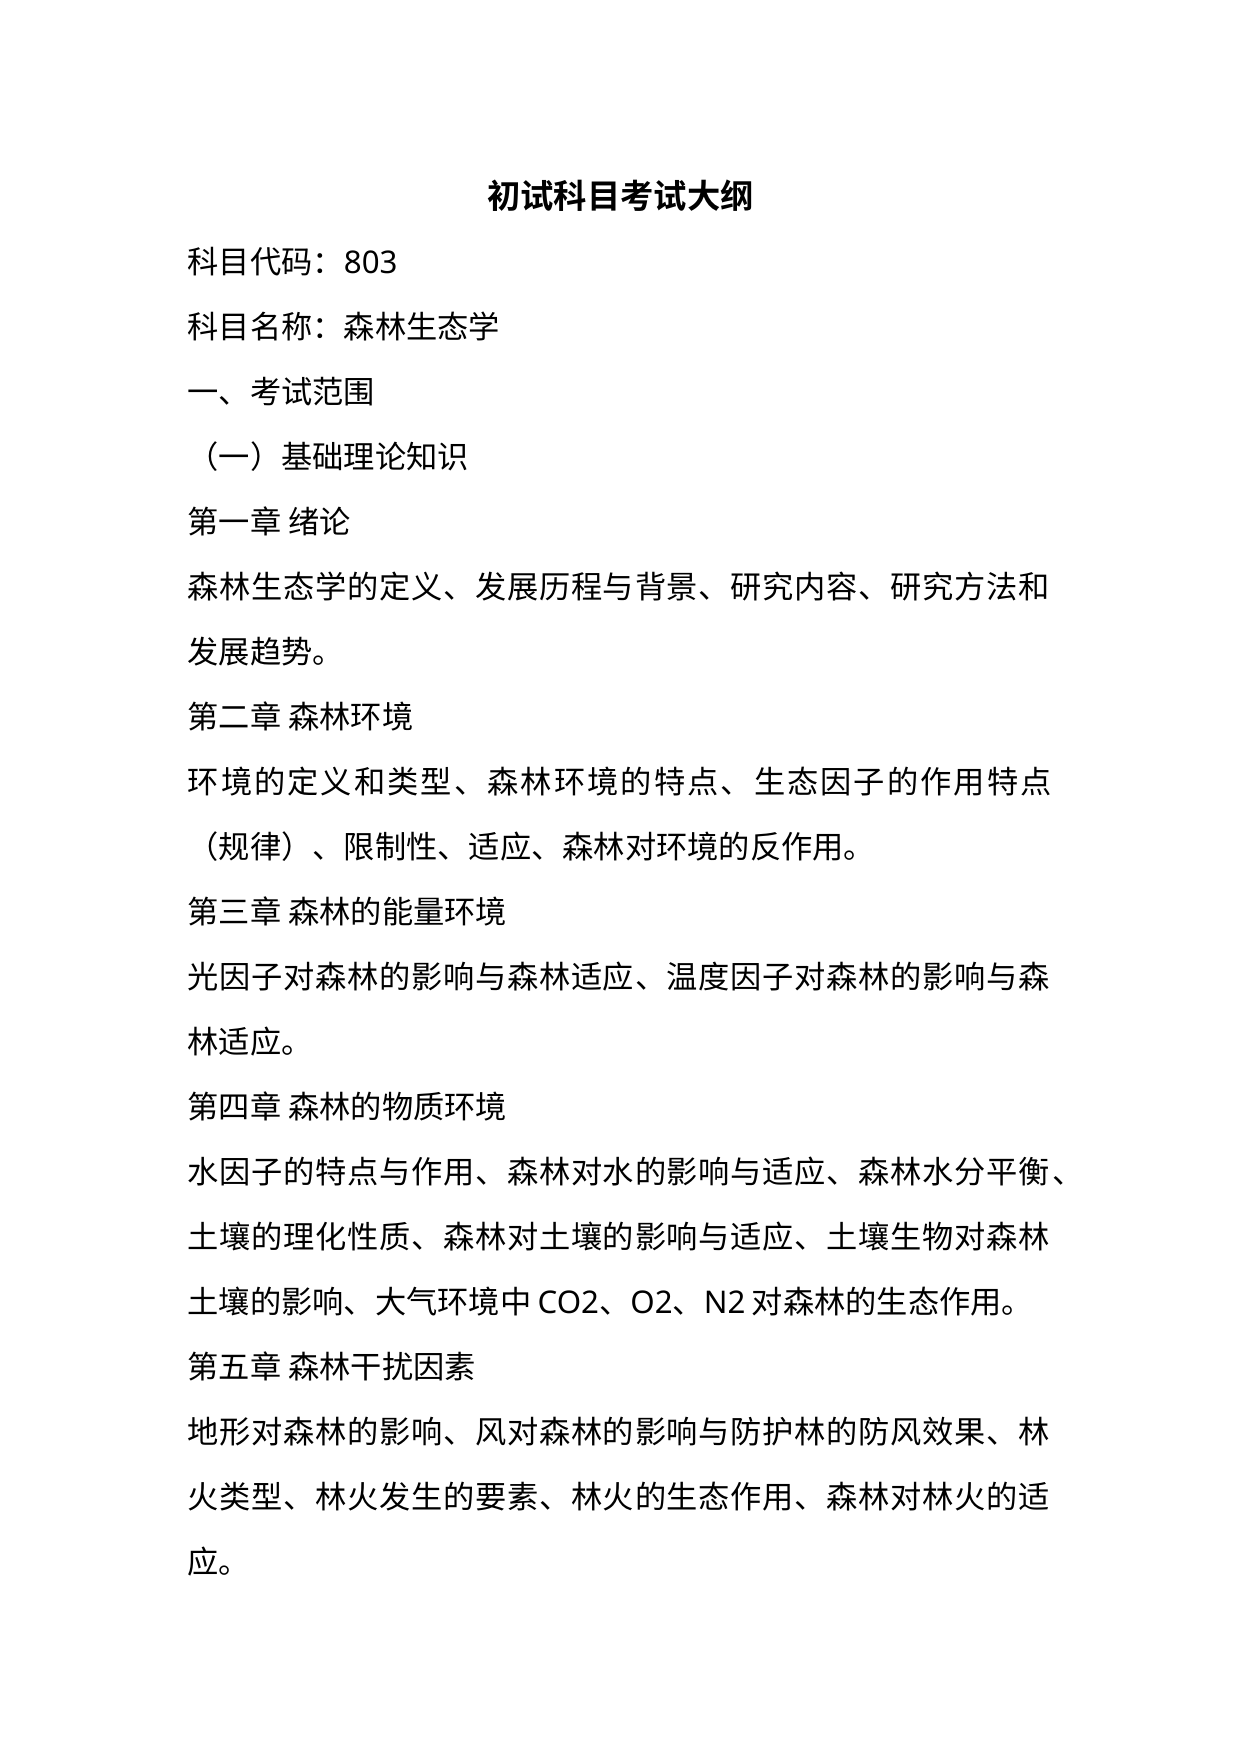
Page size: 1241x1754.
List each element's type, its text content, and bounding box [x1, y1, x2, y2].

text 第四章 森林的物质环境 [187, 1072, 1053, 1137]
text 第三章 森林的能量环境 [187, 877, 1053, 942]
text （一）基础理论知识 [187, 422, 1053, 487]
text 第二章 森林环境 [187, 682, 1053, 747]
text 环境的定义和类型、森林环境的特点、生态因子的作用特点（规律）、限制性、适应、森林对环境的反作用。 [187, 747, 1053, 877]
text 光因子对森林的影响与森林适应、温度因子对森林的影响与森林适应。 [187, 942, 1053, 1072]
text 水因子的特点与作用、森林对水的影响与适应、森林水分平衡、土壤的理化性质、森林对土壤的影响与适应、土壤生物对森林土壤的影响、大气环境中CO2、O2、N2对森林的生态作用。 [187, 1137, 1053, 1332]
text 一、考试范围 [187, 357, 1053, 422]
text 科目代码：803 [187, 227, 1053, 292]
text 第五章 森林干扰因素 [187, 1332, 1053, 1397]
text 第一章 绪论 [187, 487, 1053, 552]
text 森林生态学的定义、发展历程与背景、研究内容、研究方法和发展趋势。 [187, 552, 1053, 682]
text 地形对森林的影响、风对森林的影响与防护林的防风效果、林火类型、林火发生的要素、林火的生态作用、森林对林火的适应。 [187, 1397, 1053, 1592]
text 初试科目考试大纲 [187, 162, 1053, 227]
text 科目名称：森林生态学 [187, 292, 1053, 357]
